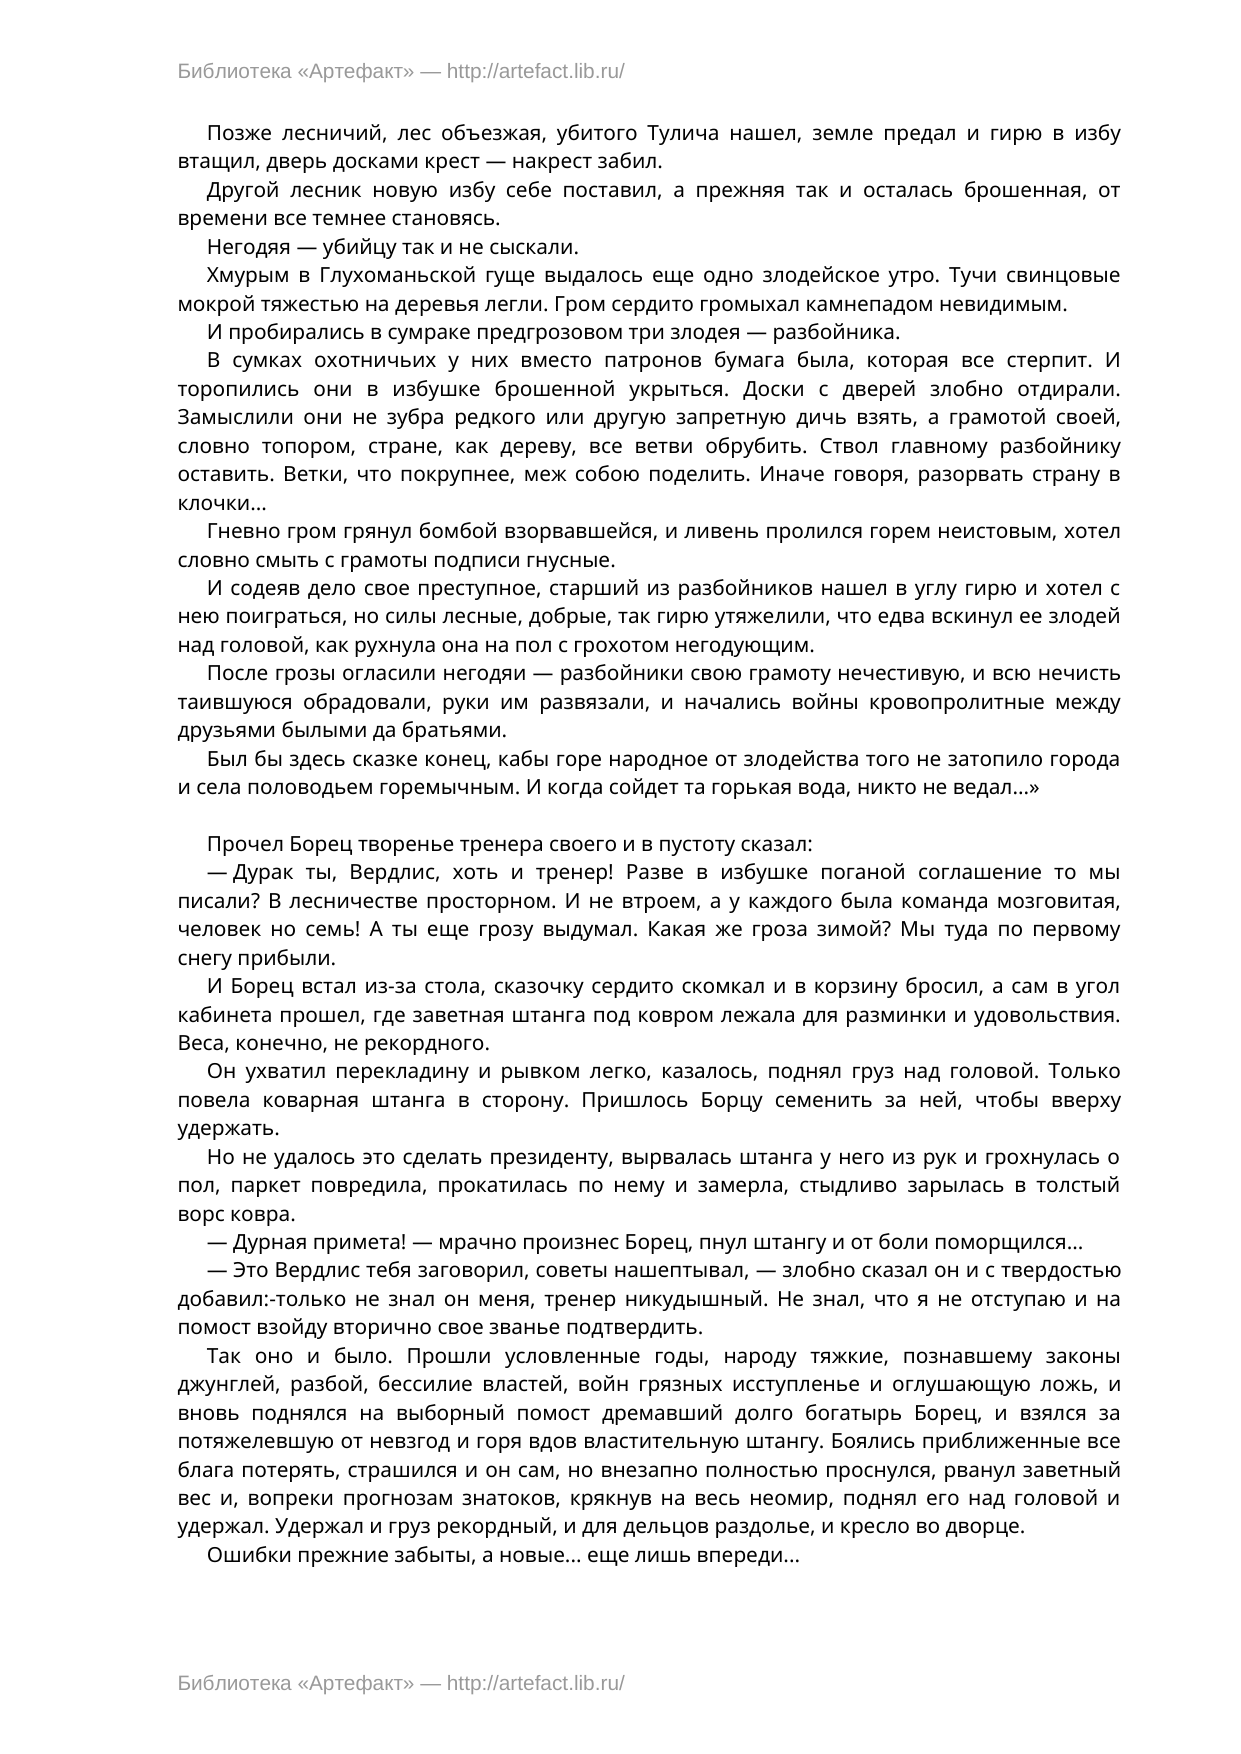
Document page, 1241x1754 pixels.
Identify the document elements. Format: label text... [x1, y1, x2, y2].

text Позже лесничий, лес объезжая, убитого Тулича нашел, земле предал и гирю в избу втащил, дверь досками крест — накрест забил. [177, 118, 1122, 175]
text Другой лесник новую избу себе поставил, а прежняя так и осталась брошенная, от времени все темнее становясь. [177, 175, 1122, 232]
text И пробирались в сумраке предгрозовом три злодея — разбойника. [177, 317, 1122, 346]
text После грозы огласили негодяи — разбойники свою грамоту нечестивую, и всю нечисть таившуюся обрадовали, руки им развязали, и начались войны кровопролитные между друзьями былыми да братьями. [177, 658, 1122, 744]
text И Борец встал из-за стола, сказочку сердито скомкал и в корзину бросил, а сам в угол кабинета прошел, где заветная штанга под ковром лежала для разминки и удовольствия. Веса, конечно, не рекордного. [177, 971, 1122, 1057]
text Так оно и было. Прошли условленные годы, народу тяжкие, познавшему законы джунглей, разбой, бессилие властей, войн грязных исступленье и оглушающую ложь, и вновь поднялся на выборный помост дремавший долго богатырь Борец, и взялся за потяжелевшую от невзгод и горя вдов властительную штангу. Боялись приближенные все блага потерять, страшился и он сам, но внезапно полностью проснулся, рванул заветный вес и, вопреки прогнозам знатоков, крякнув на весь неомир, поднял его над головой и удержал. Удержал и груз рекордный, и для дельцов раздолье, и кресло во дворце. [177, 1341, 1122, 1540]
text Ошибки прежние забыты, а новые... еще лишь впереди... [177, 1540, 1122, 1568]
text И содеяв дело свое преступное, старший из разбойников нашел в углу гирю и хотел с нею поиграться, но силы лесные, добрые, так гирю утяжелили, что едва вскинул ее злодей над головой, как рухнула она на пол с грохотом негодующим. [177, 573, 1122, 658]
text — Это Вердлис тебя заговорил, советы нашептывал, — злобно сказал он и с твердостью добавил:-только не знал он меня, тренер никудышный. Не знал, что я не отступаю и на помост взойду вторично свое званье подтвердить. [177, 1256, 1122, 1341]
text Гневно гром грянул бомбой взорвавшейся, и ливень пролился горем неистовым, хотел словно смыть с грамоты подписи гнусные. [177, 516, 1122, 573]
text Он ухватил перекладину и рывком легко, казалось, поднял груз над головой. Только повела коварная штанга в сторону. Пришлось Борцу семенить за ней, чтобы вверху удержать. [177, 1057, 1122, 1142]
text Негодяя — убийцу так и не сыскали. [177, 232, 1122, 260]
text — Дурак ты, Вердлис, хоть и тренер! Разве в избушке поганой соглашение то мы писали? В лесничестве просторном. И не втроем, а у каждого была команда мозговитая, человек но семь! А ты еще грозу выдумал. Какая же гроза зимой? Мы туда по первому снегу прибыли. [177, 857, 1122, 971]
text Хмурым в Глухоманьской гуще выдалось еще одно злодейское утро. Тучи свинцовые мокрой тяжестью на деревья легли. Гром сердито громыхал камнепадом невидимым. [177, 260, 1122, 317]
text Прочел Борец творенье тренера своего и в пустоту сказал: [177, 829, 1122, 857]
text — Дурная примета! — мрачно произнес Борец, пнул штангу и от боли поморщился... [177, 1227, 1122, 1256]
text Был бы здесь сказке конец, кабы горе народное от злодейства того не затопило города и села половодьем горемычным. И когда сойдет та горькая вода, никто не ведал...» [177, 744, 1122, 801]
text Но не удалось это сделать президенту, вырвалась штанга у него из рук и грохнулась о пол, паркет повредила, прокатилась по нему и замерла, стыдливо зарылась в толстый ворс ковра. [177, 1142, 1122, 1227]
text В сумках охотничьих у них вместо патронов бумага была, которая все стерпит. И торопились они в избушке брошенной укрыться. Доски с дверей злобно отдирали. Замыслили они не зубра редкого или другую запретную дичь взять, а грамотой своей, словно топором, стране, как дереву, все ветви обрубить. Ствол главному разбойнику оставить. Ветки, что покрупнее, меж собою поделить. Иначе говоря, разорвать страну в клочки... [177, 346, 1122, 516]
